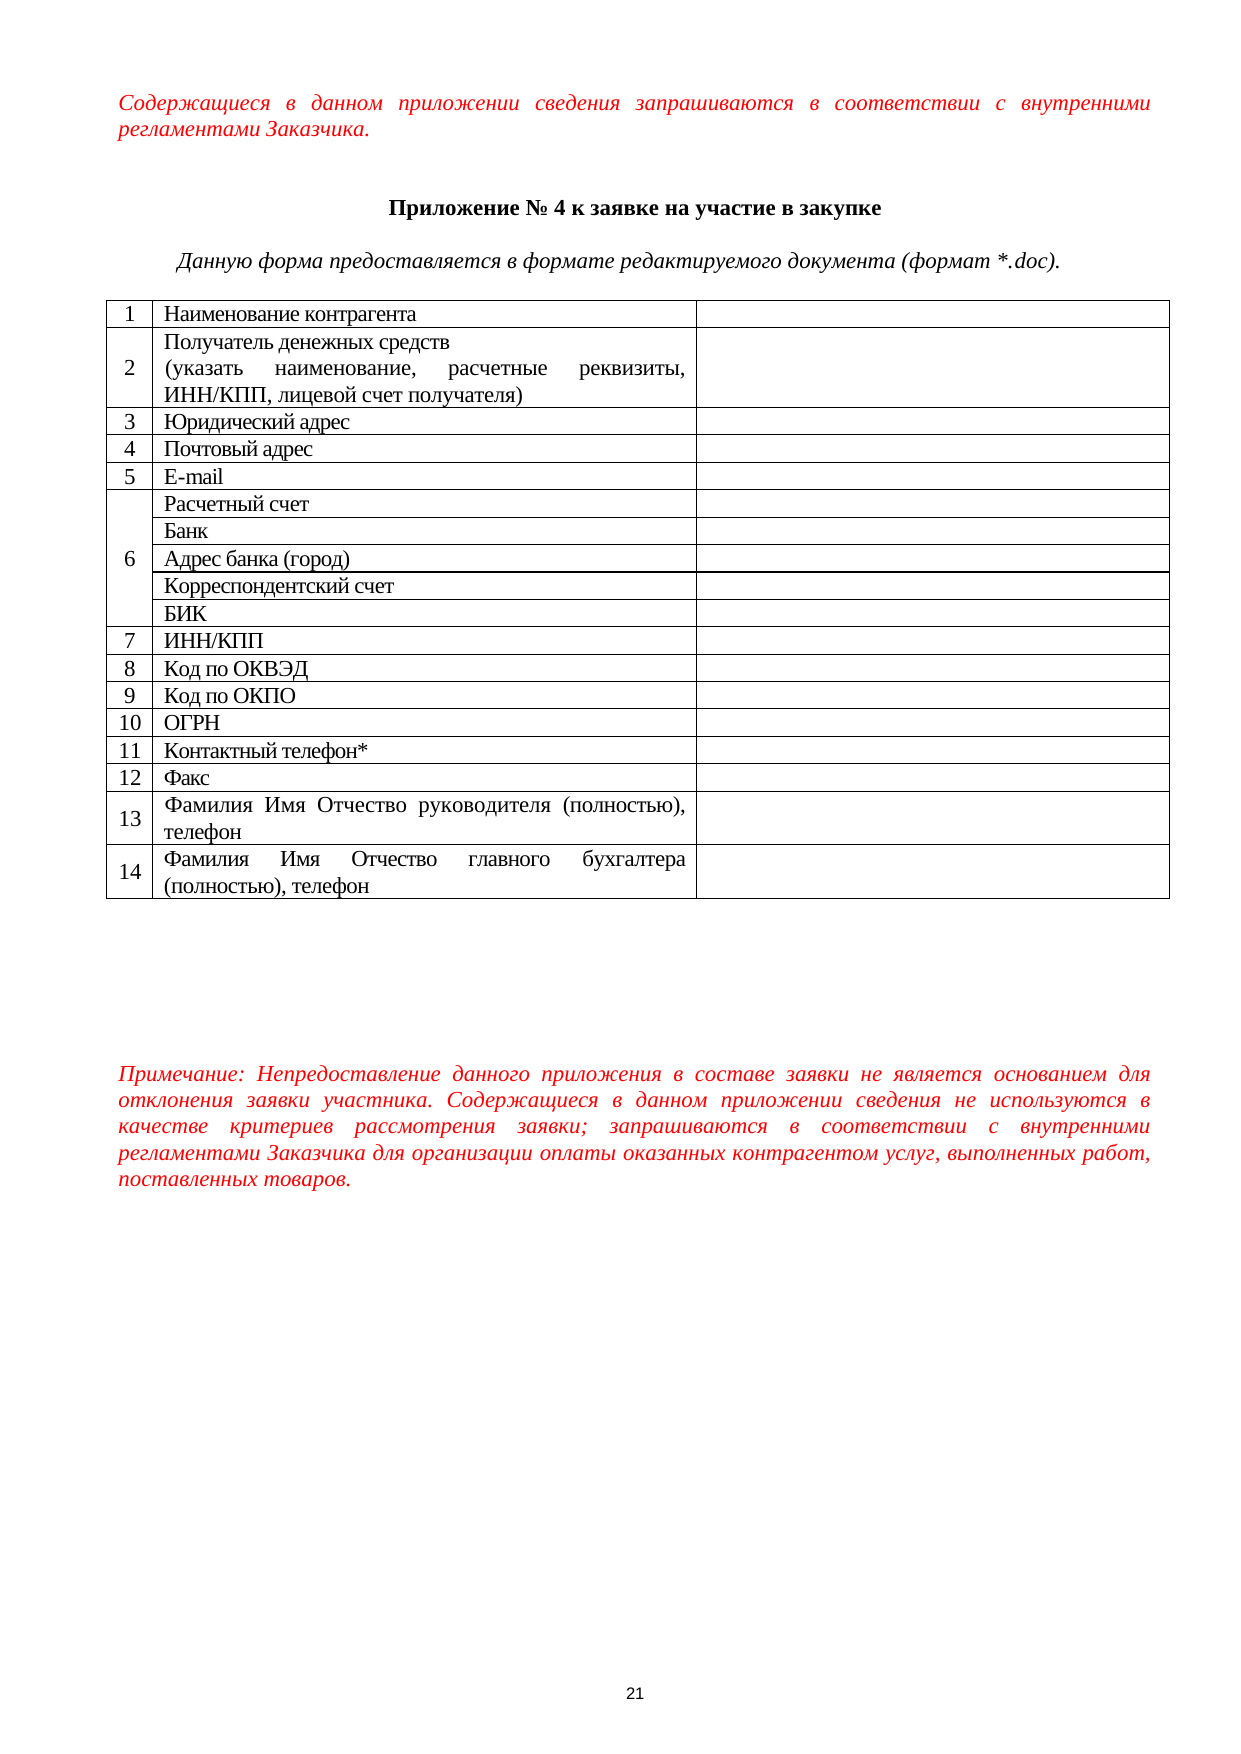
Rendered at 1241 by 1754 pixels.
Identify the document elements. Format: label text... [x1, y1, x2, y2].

table_cell [697, 737, 1169, 763]
table_cell [697, 845, 1169, 898]
text Приложение № 4 к заявке на участие в закупке [118, 194, 1152, 220]
table_cell 14 [107, 845, 152, 898]
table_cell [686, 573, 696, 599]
text Примечание: Непредоставление данного приложения в составе заявки не является основанием для отклонения заявки участника. Содержащиеся в данном приложении сведения не используются в качестве критериев рассмотрения заявки; запрашиваются в соответствии с внутренними регламентами Заказчика для организации оплаты оказанных контрагентом услуг, выполненных работ, поставленных товаров. [118, 1059, 1152, 1191]
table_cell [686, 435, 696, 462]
table_header [697, 301, 1169, 327]
table_cell 13 [107, 792, 152, 844]
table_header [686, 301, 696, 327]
table_cell [697, 435, 1169, 462]
table_cell [697, 655, 1169, 681]
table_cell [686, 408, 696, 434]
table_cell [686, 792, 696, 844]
table_cell 2 [107, 328, 152, 407]
table_cell [697, 682, 1169, 708]
table_cell [697, 408, 1169, 434]
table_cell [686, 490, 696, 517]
table_cell Фамилия Имя Отчество главного бухгалтера (полностью), телефон [153, 845, 696, 898]
table_cell [697, 490, 1169, 517]
table_cell [697, 764, 1169, 791]
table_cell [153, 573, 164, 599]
table_cell [697, 545, 1169, 571]
table_cell [697, 600, 1169, 626]
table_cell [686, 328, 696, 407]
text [118, 89, 1152, 141]
table_cell [697, 328, 1169, 407]
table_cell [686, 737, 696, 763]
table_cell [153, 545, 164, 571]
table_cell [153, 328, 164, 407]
table_cell [697, 463, 1169, 489]
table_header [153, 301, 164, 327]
text Данную форма предоставляется в формате редактируемого документа (формат *.doc). [118, 247, 1152, 273]
table_cell [697, 792, 1169, 844]
table_cell [697, 518, 1169, 544]
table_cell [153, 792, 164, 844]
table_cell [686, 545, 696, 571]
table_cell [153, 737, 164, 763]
table_cell 6 [107, 490, 152, 626]
table_cell [697, 709, 1169, 736]
table_cell [697, 573, 1169, 599]
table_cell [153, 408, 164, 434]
table_cell [697, 627, 1169, 653]
